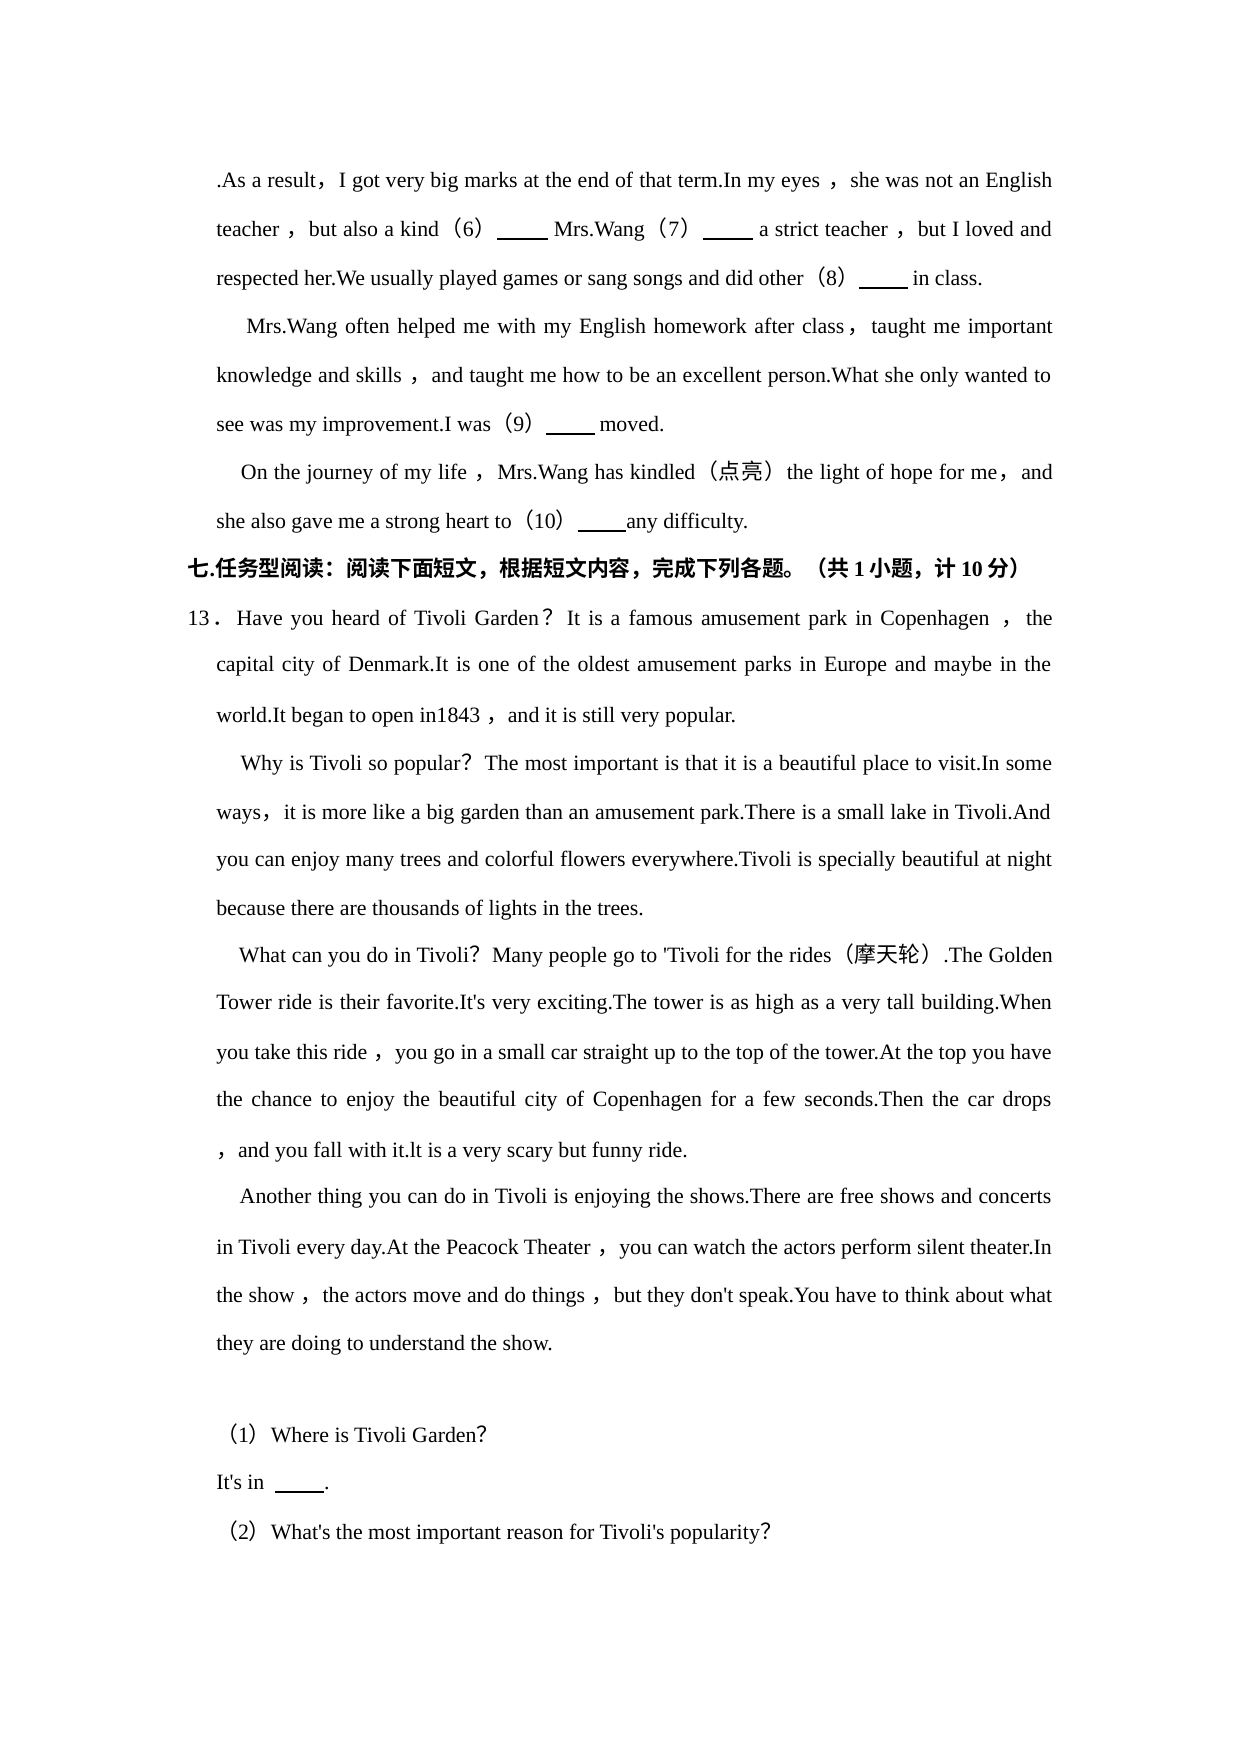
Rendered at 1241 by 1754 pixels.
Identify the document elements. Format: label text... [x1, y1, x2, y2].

text 七.任务型阅读：阅读下面短文，根据短文内容，完成下列各题。（共1小题，计10分） [187, 551, 1053, 583]
text Why is Tivoli so popular？The most important is that it is a beautiful place to visit.In some ways，it is more like a big garden than an amusement park.There is a small lake in Tivoli.And you can enjoy many trees and colorful flowers everywhere.Tivoli is specially beautiful at night because there are thousands of lights in the trees. [216, 745, 1053, 924]
text What can you do in Tivoli？Many people go to 'Tivoli for the rides（摩天轮）.The Golden Tower ride is their favorite.It's very exciting.The tower is as high as a very tall building.When you take this ride ，you go in a small car straight up to the top of the tower.At the top you have the chance to enjoy the beautiful city of Copenhagen for a few seconds.Then the car drops ，and you fall with it.lt is a very scary but funny ride. [216, 936, 1053, 1164]
text It's in . [216, 1465, 1053, 1498]
text （1）Where is Tivoli Garden？ [216, 1417, 1053, 1449]
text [216, 162, 1053, 292]
text Another thing you can do in Tivoli is enjoying the shows.There are free shows and concerts in Tivoli every day.At the Peacock Theater ，you can watch the actors perform silent theater.In the show ，the actors move and do things ，but they don't speak.You have to think about what they are doing to understand the show. [216, 1179, 1053, 1358]
text 13．Have you heard of Tivoli Garden？It is a famous amusement park in Copenhagen ，the capital city of Denmark.It is one of the oldest amusement parks in Europe and maybe in the world.It began to open in1843 ，and it is still very popular. [187, 599, 1053, 729]
text On the journey of my life ，Mrs.Wang has kindled（点亮）the light of hope for me，and she also gave me a strong heart to（10） any difficulty. [216, 454, 1053, 535]
text （2）What's the most important reason for Tivoli's popularity？ [216, 1513, 1053, 1546]
text Mrs.Wang often helped me with my English homework after class，taught me important knowledge and skills ，and taught me how to be an excellent person.What she only wanted to see was my improvement.I was（9） moved. [216, 308, 1053, 438]
